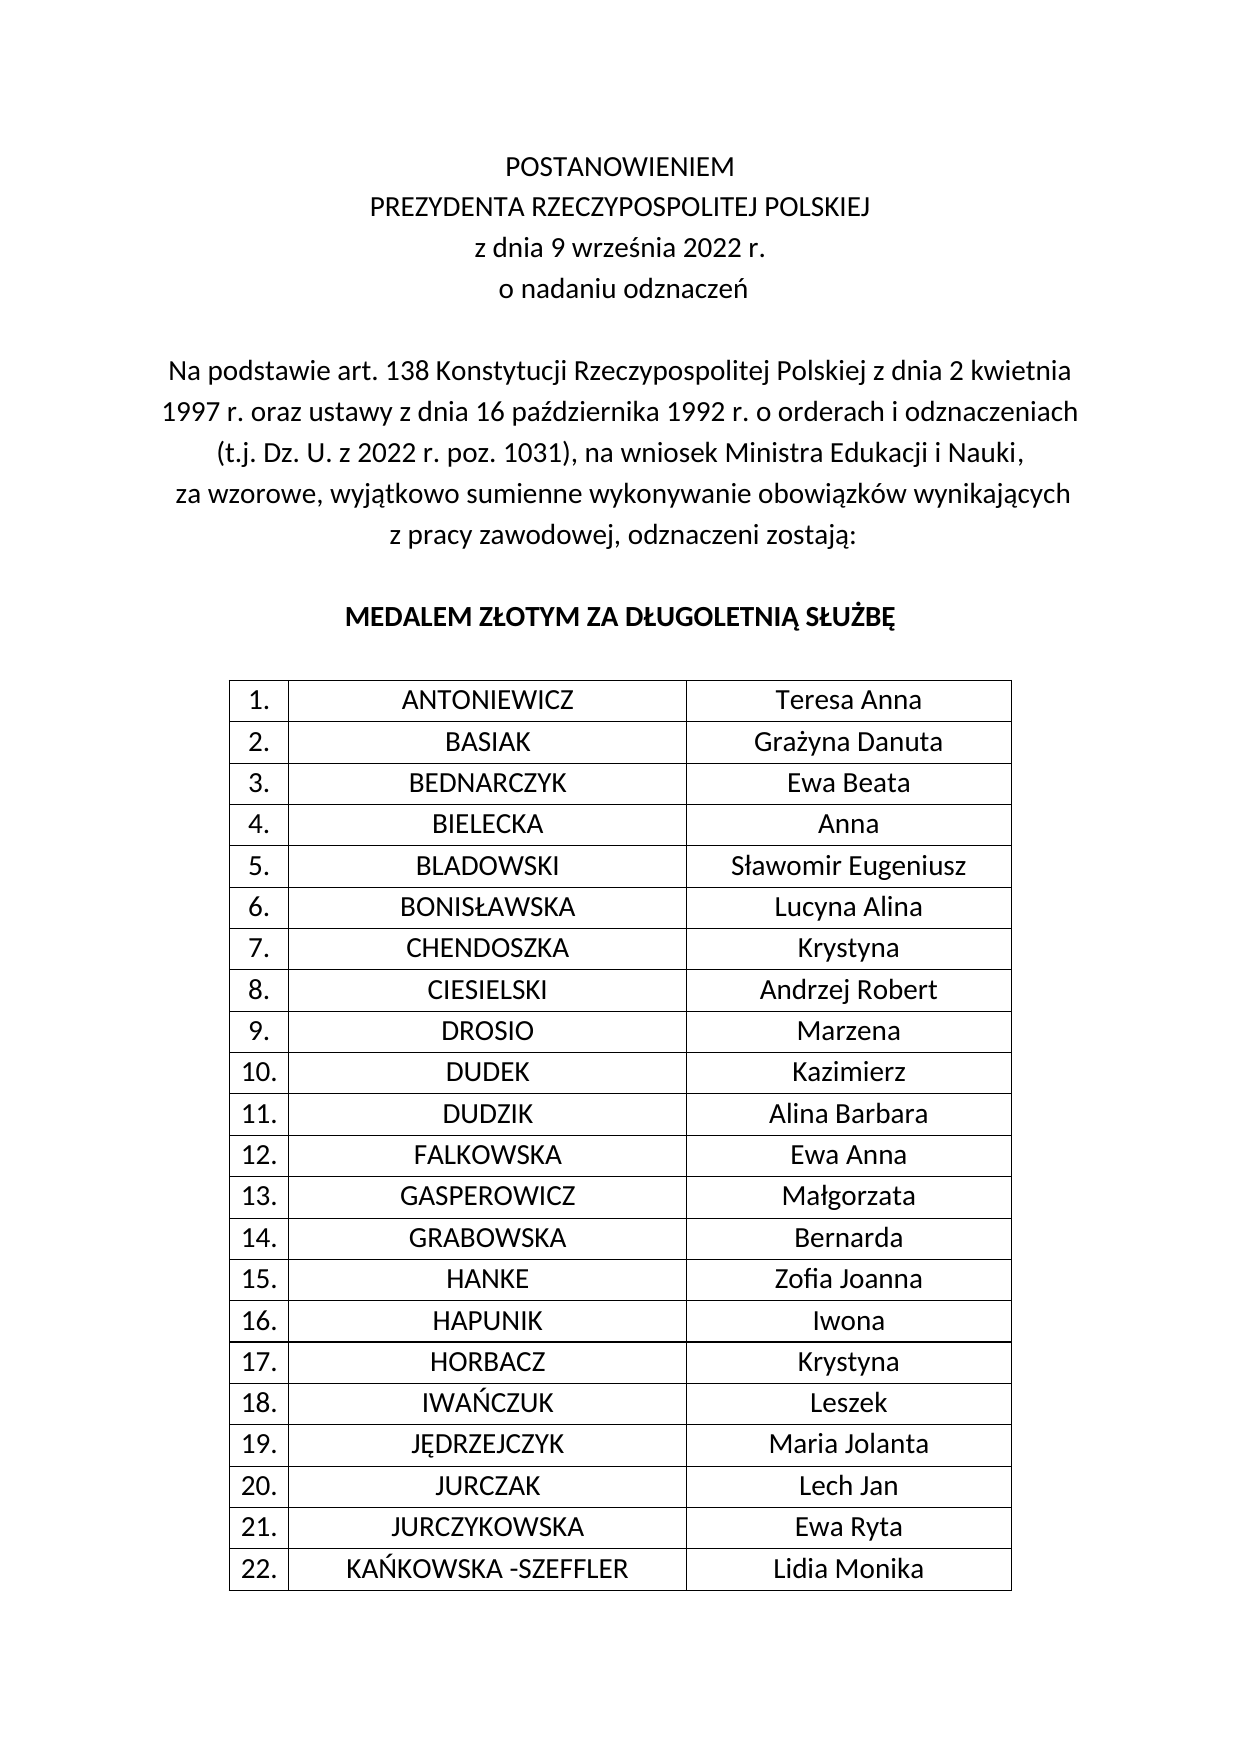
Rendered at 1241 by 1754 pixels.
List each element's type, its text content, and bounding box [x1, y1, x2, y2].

table_cell 8. [230, 970, 288, 1011]
table_cell Marzena [687, 1012, 1011, 1052]
table_cell HAPUNIK [289, 1301, 686, 1341]
table_cell Lucyna Alina [687, 888, 1011, 928]
table_cell 6. [230, 888, 288, 928]
table_header ANTONIEWICZ [289, 681, 686, 721]
table_cell 22. [230, 1549, 288, 1589]
table_cell Leszek [687, 1384, 1011, 1424]
table_cell 13. [230, 1177, 288, 1217]
table_cell 17. [230, 1343, 288, 1383]
table_cell JURCZAK [289, 1467, 686, 1507]
table_cell Kazimierz [687, 1053, 1011, 1093]
table_cell GRABOWSKA [289, 1219, 686, 1259]
table_cell KAŃKOWSKA -SZEFFLER [289, 1549, 686, 1589]
table_cell Lidia Monika [687, 1549, 1011, 1589]
table_cell Lech Jan [687, 1467, 1011, 1507]
table_cell Anna [687, 805, 1011, 845]
table_cell 11. [230, 1094, 288, 1135]
table_cell Ewa Beata [687, 764, 1011, 804]
table_cell HANKE [289, 1260, 686, 1300]
table_cell 7. [230, 929, 288, 969]
table_cell CHENDOSZKA [289, 929, 686, 969]
table_cell Krystyna [687, 929, 1011, 969]
table_cell BONISŁAWSKA [289, 888, 686, 928]
table_cell BEDNARCZYK [289, 764, 686, 804]
table_cell HORBACZ [289, 1343, 686, 1383]
table_cell 9. [230, 1012, 288, 1052]
table_cell Małgorzata [687, 1177, 1011, 1217]
table_cell DROSIO [289, 1012, 686, 1052]
table_cell FALKOWSKA [289, 1136, 686, 1176]
table_header Teresa Anna [687, 681, 1011, 721]
table_cell 21. [230, 1508, 288, 1548]
table_cell 14. [230, 1219, 288, 1259]
table_cell 4. [230, 805, 288, 845]
table_cell 10. [230, 1053, 288, 1093]
table_cell Ewa Anna [687, 1136, 1011, 1176]
text MEDALEM ZŁOTYM ZA DŁUGOLETNIĄ SŁUŻBĘ [148, 598, 1093, 633]
text o nadaniu odznaczeń [148, 270, 1093, 306]
text z dnia 9 września 2022 r. [148, 229, 1093, 265]
table_cell DUDZIK [289, 1094, 686, 1135]
table_cell GASPEROWICZ [289, 1177, 686, 1217]
table_header 1. [230, 681, 288, 721]
table_cell 15. [230, 1260, 288, 1300]
table_cell BLADOWSKI [289, 846, 686, 887]
table_cell 16. [230, 1301, 288, 1341]
table_cell JĘDRZEJCZYK [289, 1425, 686, 1466]
text Na podstawie art. 138 Konstytucji Rzeczypospolitej Polskiej z dnia 2 kwietnia 1997 r. oraz ustawy z dnia 16 października 1992 r. o orderach i odznaczeniach (t.j. Dz. U. z 2022 r. poz. 1031), na wniosek Ministra Edukacji i Nauki, za wzorowe, wyjątkowo sumienne wykonywanie obowiązków wynikających z pracy zawodowej, odznaczeni zostają: [148, 352, 1093, 552]
table_cell DUDEK [289, 1053, 686, 1093]
table_cell Sławomir Eugeniusz [687, 846, 1011, 887]
table_cell 12. [230, 1136, 288, 1176]
table_cell 19. [230, 1425, 288, 1466]
table_cell 2. [230, 722, 288, 762]
table_cell BIELECKA [289, 805, 686, 845]
table_cell Iwona [687, 1301, 1011, 1341]
table_cell Grażyna Danuta [687, 722, 1011, 762]
table_cell Maria Jolanta [687, 1425, 1011, 1466]
table_cell Krystyna [687, 1343, 1011, 1383]
table_cell BASIAK [289, 722, 686, 762]
text POSTANOWIENIEM [148, 148, 1093, 183]
table_cell IWAŃCZUK [289, 1384, 686, 1424]
table_cell Bernarda [687, 1219, 1011, 1259]
table_cell Zofia Joanna [687, 1260, 1011, 1300]
table_cell 5. [230, 846, 288, 887]
table_cell 20. [230, 1467, 288, 1507]
table_cell CIESIELSKI [289, 970, 686, 1011]
text PREZYDENTA RZECZYPOSPOLITEJ POLSKIEJ [148, 188, 1093, 224]
table_cell Alina Barbara [687, 1094, 1011, 1135]
table_cell Andrzej Robert [687, 970, 1011, 1011]
table_cell 3. [230, 764, 288, 804]
table_cell 18. [230, 1384, 288, 1424]
table_cell Ewa Ryta [687, 1508, 1011, 1548]
table_cell JURCZYKOWSKA [289, 1508, 686, 1548]
